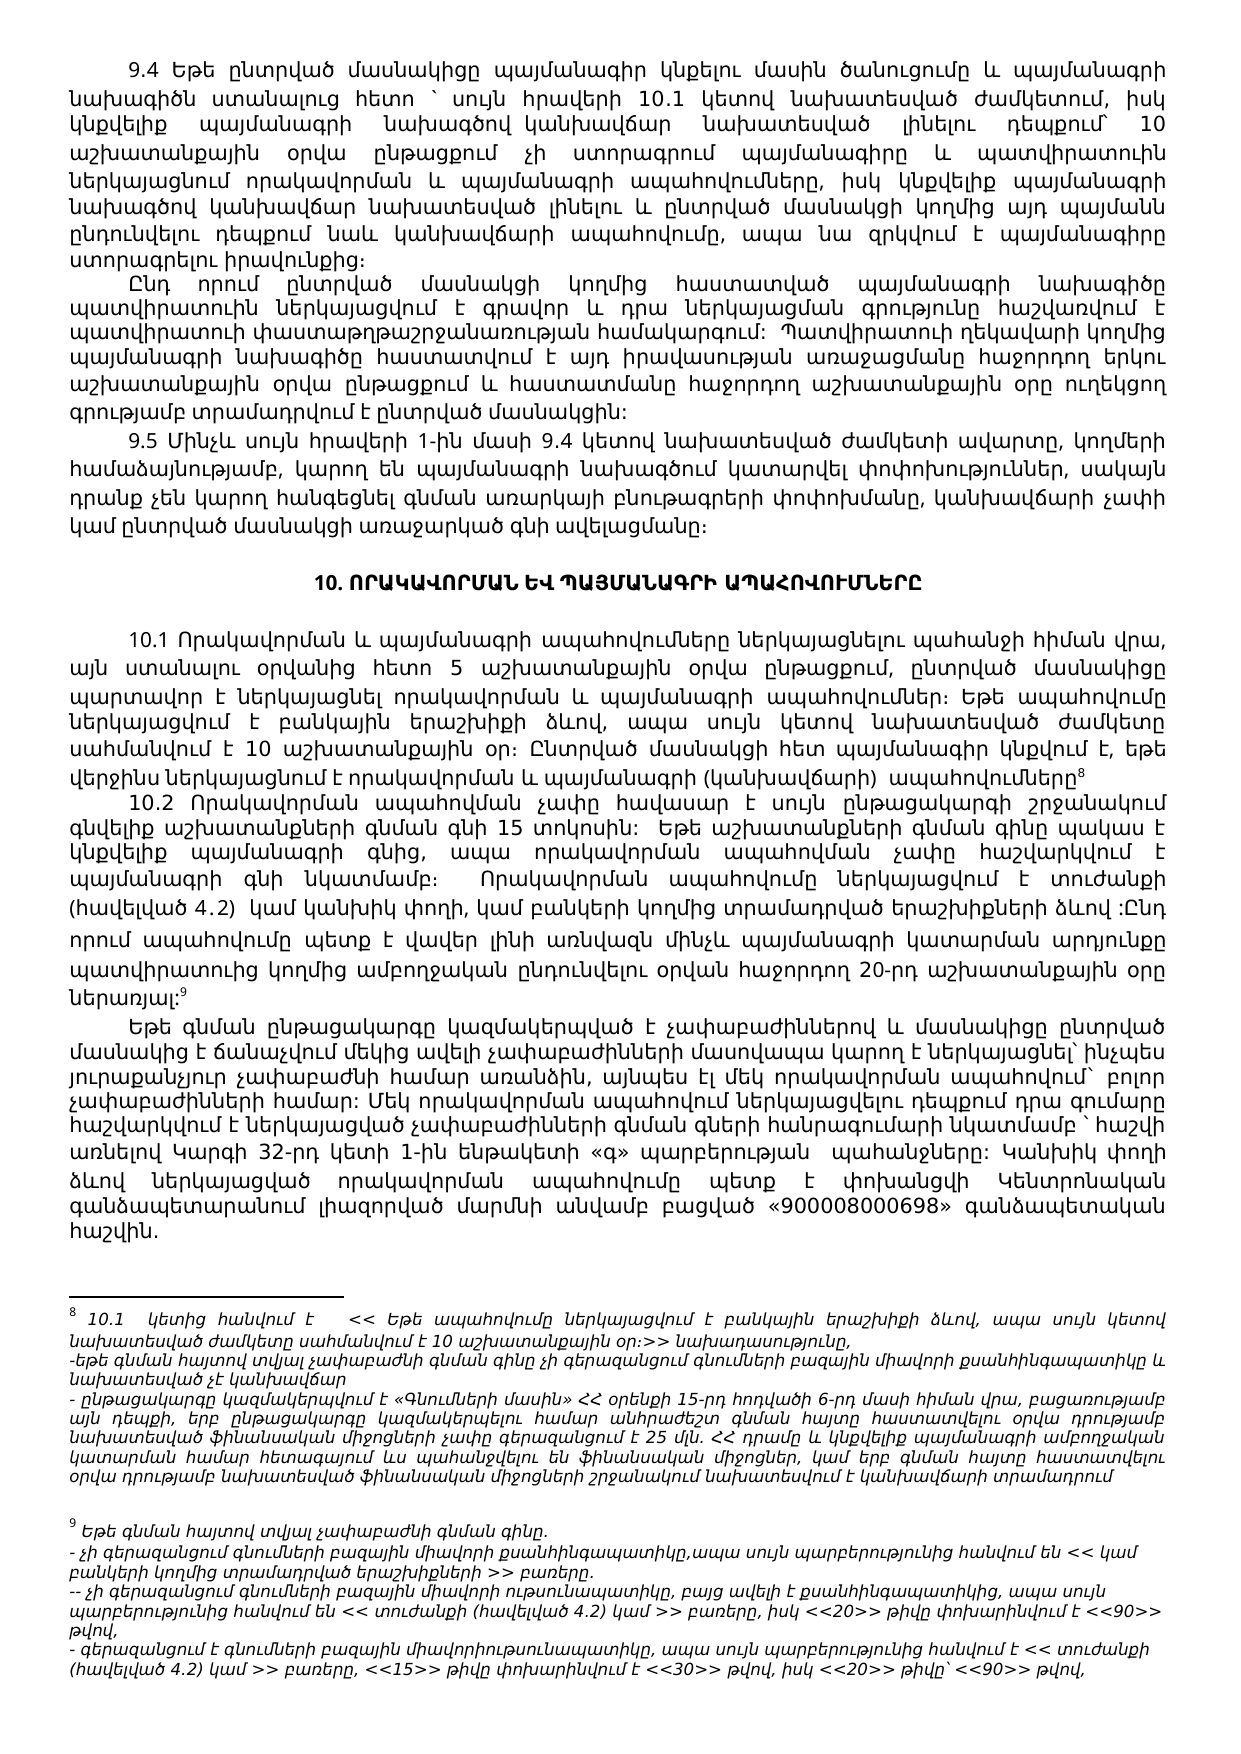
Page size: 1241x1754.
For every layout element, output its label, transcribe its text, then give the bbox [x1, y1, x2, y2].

text 9.4 Եթե ընտրված մասնակիցը պայմանագիր կնքելու մասին ծանուցումը և պայմանագրի նախագիծն ստանալուց հետո ` սույն հրավերի 10․1 կետով նախատեսված ժամկետում, իսկ կնքվելիք պայմանագրի նախագծով կանխավճար նախատեսված լինելու դեպքում՝ 10 աշխատանքային օրվա ընթացքում չի ստորագրում պայմանագիրը և պատվիրատուին ներկայացնում որակավորման և պայմանագրի ապահովումները, իսկ կնքվելիք պայմանագրի նախագծով կանխավճար նախատեսված լինելու և ընտրված մասնակցի կողմից այդ պայմանն ընդունվելու դեպքում նաև կանխավճարի ապահովումը, ապա նա զրկվում է պայմանագիրը ստորագրելու իրավունքից։ [69, 56, 1167, 272]
text 10. ՈՐԱԿԱՎՈՐՄԱՆ ԵՎ ՊԱՅՄԱՆԱԳՐԻ ԱՊԱՀՈՎՈՒՄՆԵՐԸ [69, 568, 1167, 596]
text 9.5 Մինչև սույն հրավերի 1-ին մասի 9.4 կետով նախատեսված ժամկետի ավարտը, կողմերի համաձայնությամբ, կարող են պայմանագրի նախագծում կատարվել փոփոխություններ, սակայն դրանք չեն կարող հանգեցնել գնման առարկայի բնութագրերի փոփոխմանը, կանխավճարի չափի կամ ընտրված մասնակցի առաջարկած գնի ավելացմանը։ [69, 426, 1167, 539]
text Ընդ որում ընտրված մասնակցի կողմից հաստատված պայմանագրի նախագիծը պատվիրատուին ներկայացվում է գրավոր և դրա ներկայացման գրությունը հաշվառվում է պատվիրատուի փաստաթղթաշրջանառության համակարգում: Պատվիրատուի ղեկավարի կողմից պայմանագրի նախագիծը հաստատվում է այդ իրավասության առաջացմանը հաջորդող երկու աշխատանքային օրվա ընթացքում և հաստատմանը հաջորդող աշխատանքային օրը ուղեկցող գրությամբ տրամադրվում է ընտրված մասնակցին: [69, 272, 1167, 426]
text Եթե գնման ընթացակարգը կազմակերպված է չափաբաժիններով և մասնակիցը ընտրված մասնակից է ճանաչվում մեկից ավելի չափաբաժինների մասովապա կարող է ներկայացնել՝ ինչպես յուրաքանչյուր չափաբաժնի համար առանձին, այնպես էլ մեկ որակավորման ապահովում` բոլոր չափաբաժինների համար: Մեկ որակավորման ապահովում ներկայացվելու դեպքում դրա գումարը հաշվարկվում է ներկայացված չափաբաժինների գնման գների հանրագումարի նկատմամբ ՝ հաշվի առնելով Կարգի 32-րդ կետի 1-ին ենթակետի «գ» պարբերության պահանջները: Կանխիկ փողի ձևով ներկայացված որակավորման ապահովումը պետք է փոխանցվի Կենտրոնական գանձապետարանում լիազորված մարմնի անվամբ բացված «900008000698» գանձապետական հաշվին. [69, 1012, 1167, 1243]
text 10.2 Որակավորման ապահովման չափը հավասար է սույն ընթացակարգի շրջանակում գնվելիք աշխատանքների գնման գնի 15 տոկոսին: Եթե աշխատանքների գնման գինը պակաս է կնքվելիք պայմանագրի գնից, ապա որակավորման ապահովման չափը հաշվարկվում է պայմանագրի գնի նկատմամբ։ Որակավորման ապահովումը ներկայացվում է տուժանքի (հավելված 4․2) կամ կանխիկ փողի, կամ բանկերի կողմից տրամադրված երաշխիքների ձևով :Ընդ որում ապահովումը պետք է վավեր լինի առնվազն մինչև պայմանագրի կատարման արդյունքը պատվիրատուից կողմից ամբողջական ընդունվելու օրվան հաջորդող 20-րդ աշխատանքային օրը ներառյալ: [69, 791, 1167, 1012]
text 10.1 Որակավորման և պայմանագրի ապահովումները ներկայացնելու պահանջի հիման վրա, այն ստանալու օրվանից հետո 5 աշխատանքային օրվա ընթացքում, ընտրված մասնակիցը պարտավոր է ներկայացնել որակավորման և պայմանագրի ապահովումներ։ Եթե ապահովումը ներկայացվում է բանկային երաշխիքի ձևով, ապա սույն կետով նախատեսված ժամկետը սահմանվում է 10 աշխատանքային օր։ Ընտրված մասնակցի հետ պայմանագիր կնքվում է, եթե վերջինս ներկայացնում է որակավորման և պայմանագրի (կանխավճարի) ապահովումները [69, 625, 1167, 791]
